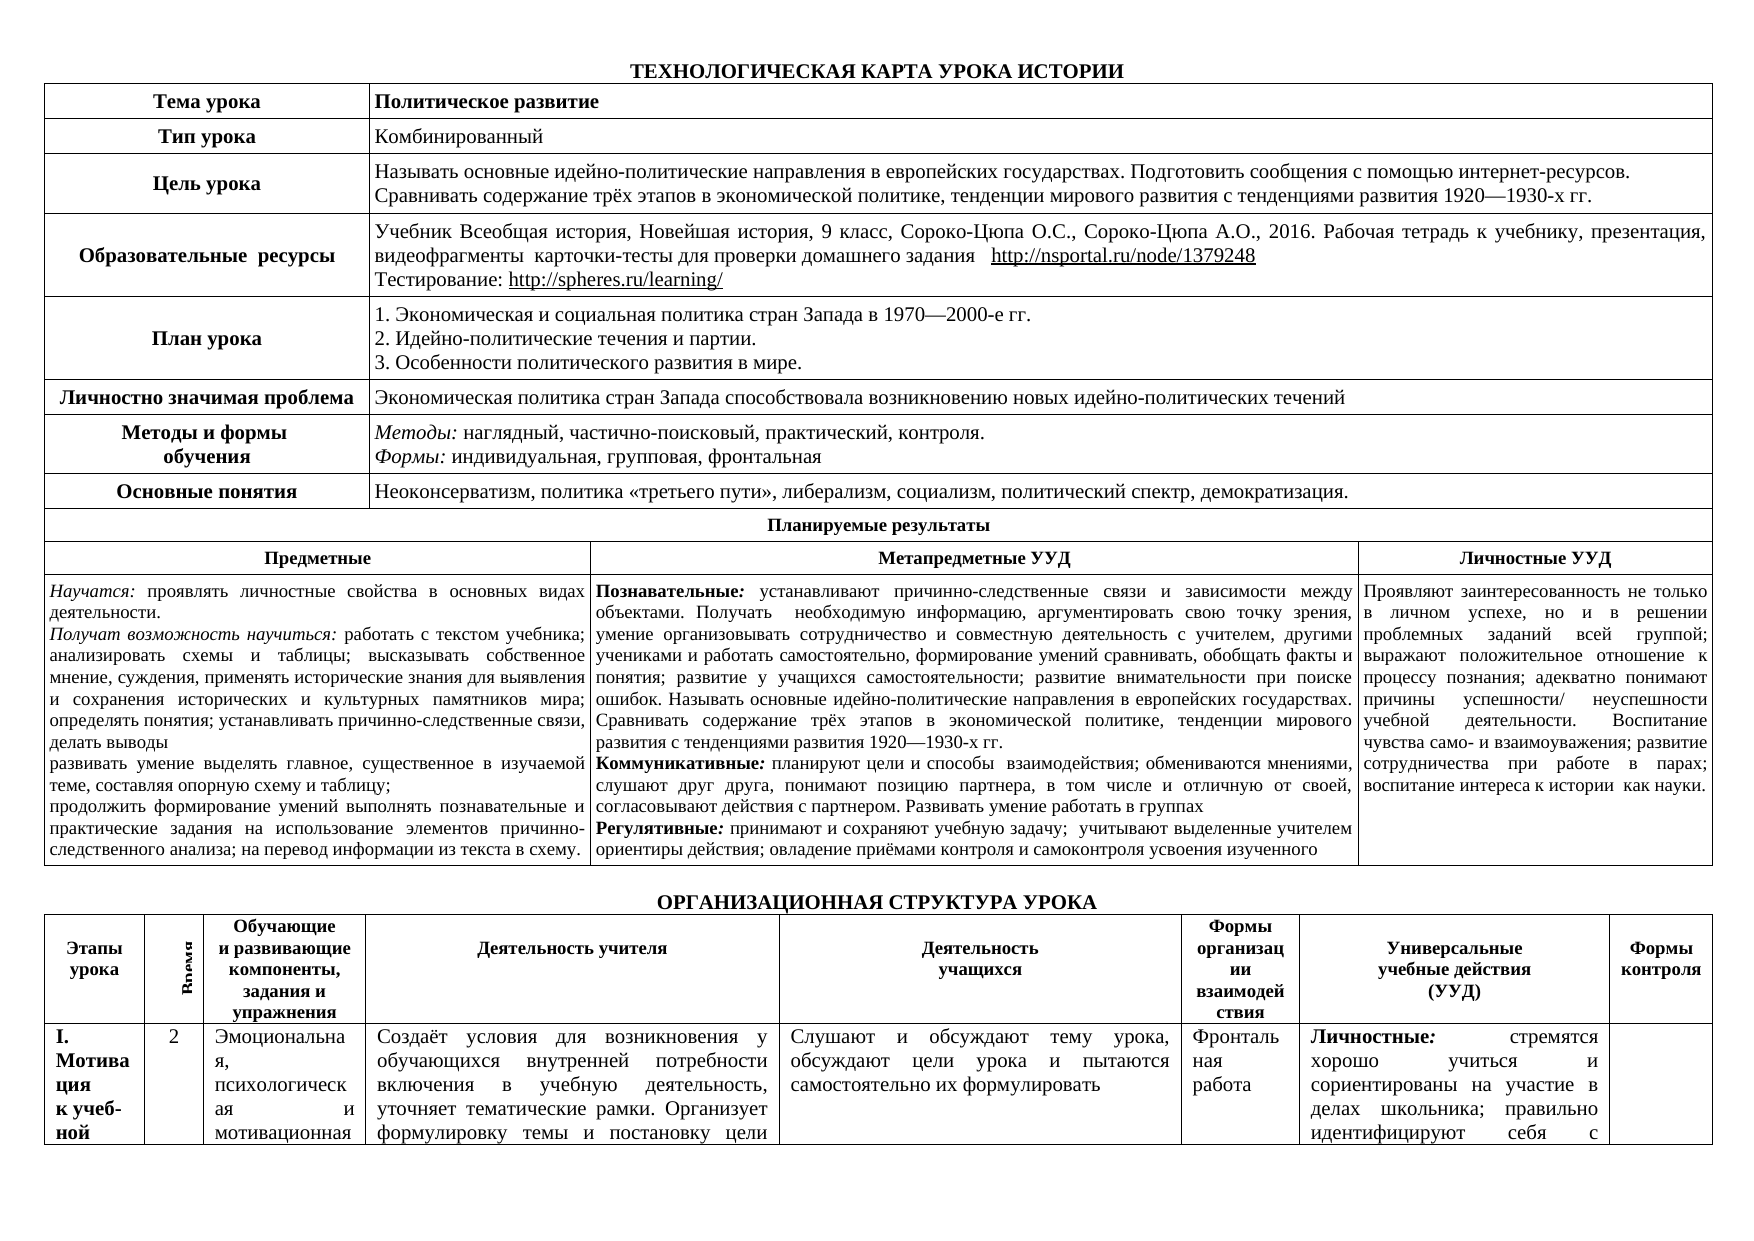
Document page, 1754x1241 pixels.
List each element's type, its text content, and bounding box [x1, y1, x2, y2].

table_cell Личностно значимая проблема [45, 380, 369, 414]
table_cell Тип урока [45, 119, 369, 153]
table_header Универсальные учебные действия (УУД) [1300, 915, 1609, 1023]
table_cell Экономическая политика стран Запада способствовала возникновению новых идейно-политических течений [370, 380, 1712, 414]
table_header Политическое развитие [370, 84, 1712, 118]
table_cell 2 [145, 1024, 203, 1144]
table_cell Цель урока [45, 154, 369, 212]
table_cell Образовательные ресурсы [45, 214, 369, 296]
text ОРГАНИЗАЦИОННАЯ СТРУКТУРА УРОКА [118, 890, 1636, 914]
table_cell Проявляют заинтересованность не только в личном успехе, но и в решении проблемных заданий всей группой; выражают положительное отношение к процессу познания; адекватно понимают причины успешности/ неуспешности учебной деятельности. Воспитание чувства само- и взаимоуважения; развитие сотрудничества при работе в парах; воспитание интереса к истории как науки. [1359, 575, 1712, 865]
table_cell Фронтальная работа [1182, 1024, 1299, 1144]
table_cell Комбинированный [370, 119, 1712, 153]
table_header Деятельность учителя [366, 915, 779, 1023]
table_cell Методы: наглядный, частично-поисковый, практический, контроля. Формы: индивидуальная, групповая, фронтальная [370, 415, 1712, 473]
table_cell Познавательные: устанавливают причинно-следственные связи и зависимости между объектами. Получать необходимую информацию, аргументировать свою точку зрения, умение организовывать сотрудничество и совместную деятельность с учителем, другими учениками и работать самостоятельно, формирование умений сравнивать, обобщать факты и понятия; развитие у учащихся самостоятельности; развитие внимательности при поиске ошибок. Называть основные идейно-политические направления в европейских государствах. Сравнивать содержание трёх этапов в экономической политике, тенденции мирового развития с тенденциями развития 1920—1930-х гг. Коммуникативные: планируют цели и способы взаимодействия; обмениваются мнениями, слушают друг друга, понимают позицию партнера, в том числе и отличную от своей, согласовывают действия с партнером. Развивать умение работать в группах Регулятивные: принимают и сохраняют учебную задачу; учитывают выделенные учителем ориентиры действия; овладение приёмами контроля и самоконтроля усвоения изученного [591, 575, 1358, 865]
table_header Время [145, 915, 203, 1023]
table_cell Планируемые результаты [45, 509, 1712, 541]
table_header Этапы урока [45, 915, 144, 1023]
text ТЕХНОЛОГИЧЕСКАЯ КАРТА УРОКА ИСТОРИИ [118, 59, 1636, 83]
table_header Обучающие и развивающие компоненты, задания и упражнения [204, 915, 365, 1023]
table_cell План урока [45, 297, 369, 379]
table_cell Называть основные идейно-политические направления в европейских государствах. Подготовить сообщения с помощью интернет-ресурсов. Сравнивать содержание трёх этапов в экономической политике, тенденции мирового развития с тенденциями развития 1920—1930-х гг. [370, 154, 1712, 212]
table_header Деятельность учащихся [780, 915, 1181, 1023]
table_header Формы контроля [1610, 915, 1712, 1023]
table_cell I. Мотивация к учеб- ной деятельности [45, 1024, 144, 1144]
table_cell Научатся: проявлять личностные свойства в основных видах деятельности. Получат возможность научиться: работать с текстом учебника; анализировать схемы и таблицы; высказывать собственное мнение, суждения, применять исторические знания для выявления и сохранения исторических и культурных памятников мира; определять понятия; устанавливать причинно-следственные связи, делать выводы развивать умение выделять главное, существенное в изучаемой теме, составляя опорную схему и таблицу; продолжить формирование умений выполнять познавательные и практические задания на использование элементов причинно-следственного анализа; на перевод информации из текста в схему. [45, 575, 590, 865]
table_cell 1. Экономическая и социальная политика стран Запада в 1970—2000-е гг. 2. Идейно-политические течения и партии. 3. Особенности политического развития в мире. [370, 297, 1712, 379]
table_cell [1610, 1024, 1712, 1144]
table_cell Основные понятия [45, 474, 369, 508]
table_cell Метапредметные УУД [591, 542, 1358, 573]
table_cell Неоконсерватизм, политика «третьего пути», либерализм, социализм, политический спектр, демократизация. [370, 474, 1712, 508]
table_cell Личностные УУД [1359, 542, 1712, 573]
table_cell Учебник Всеобщая история, Новейшая история, 9 класс, Сороко-Цюпа О.С., Сороко-Цюпа А.О., 2016. Рабочая тетрадь к учебнику, презентация, видеофрагменты карточки-тесты для проверки домашнего задания http://nsportal.ru/node/1379248 Тестирование: http://spheres.ru/learning/ [370, 214, 1712, 296]
table_cell Эмоциональная, психологическая и мотивационная подготовка учащихся к усвоению изучаемого материала [204, 1024, 365, 1144]
table_header Тема урока [45, 84, 369, 118]
table_cell Предметные [45, 542, 590, 573]
table_header Формы организации взаимодействия [1182, 915, 1299, 1023]
table_cell методы и формы обучения [45, 415, 369, 473]
table_cell Слушают и обсуждают тему урока, обсуждают цели урока и пытаются самостоятельно их формулировать [780, 1024, 1181, 1144]
